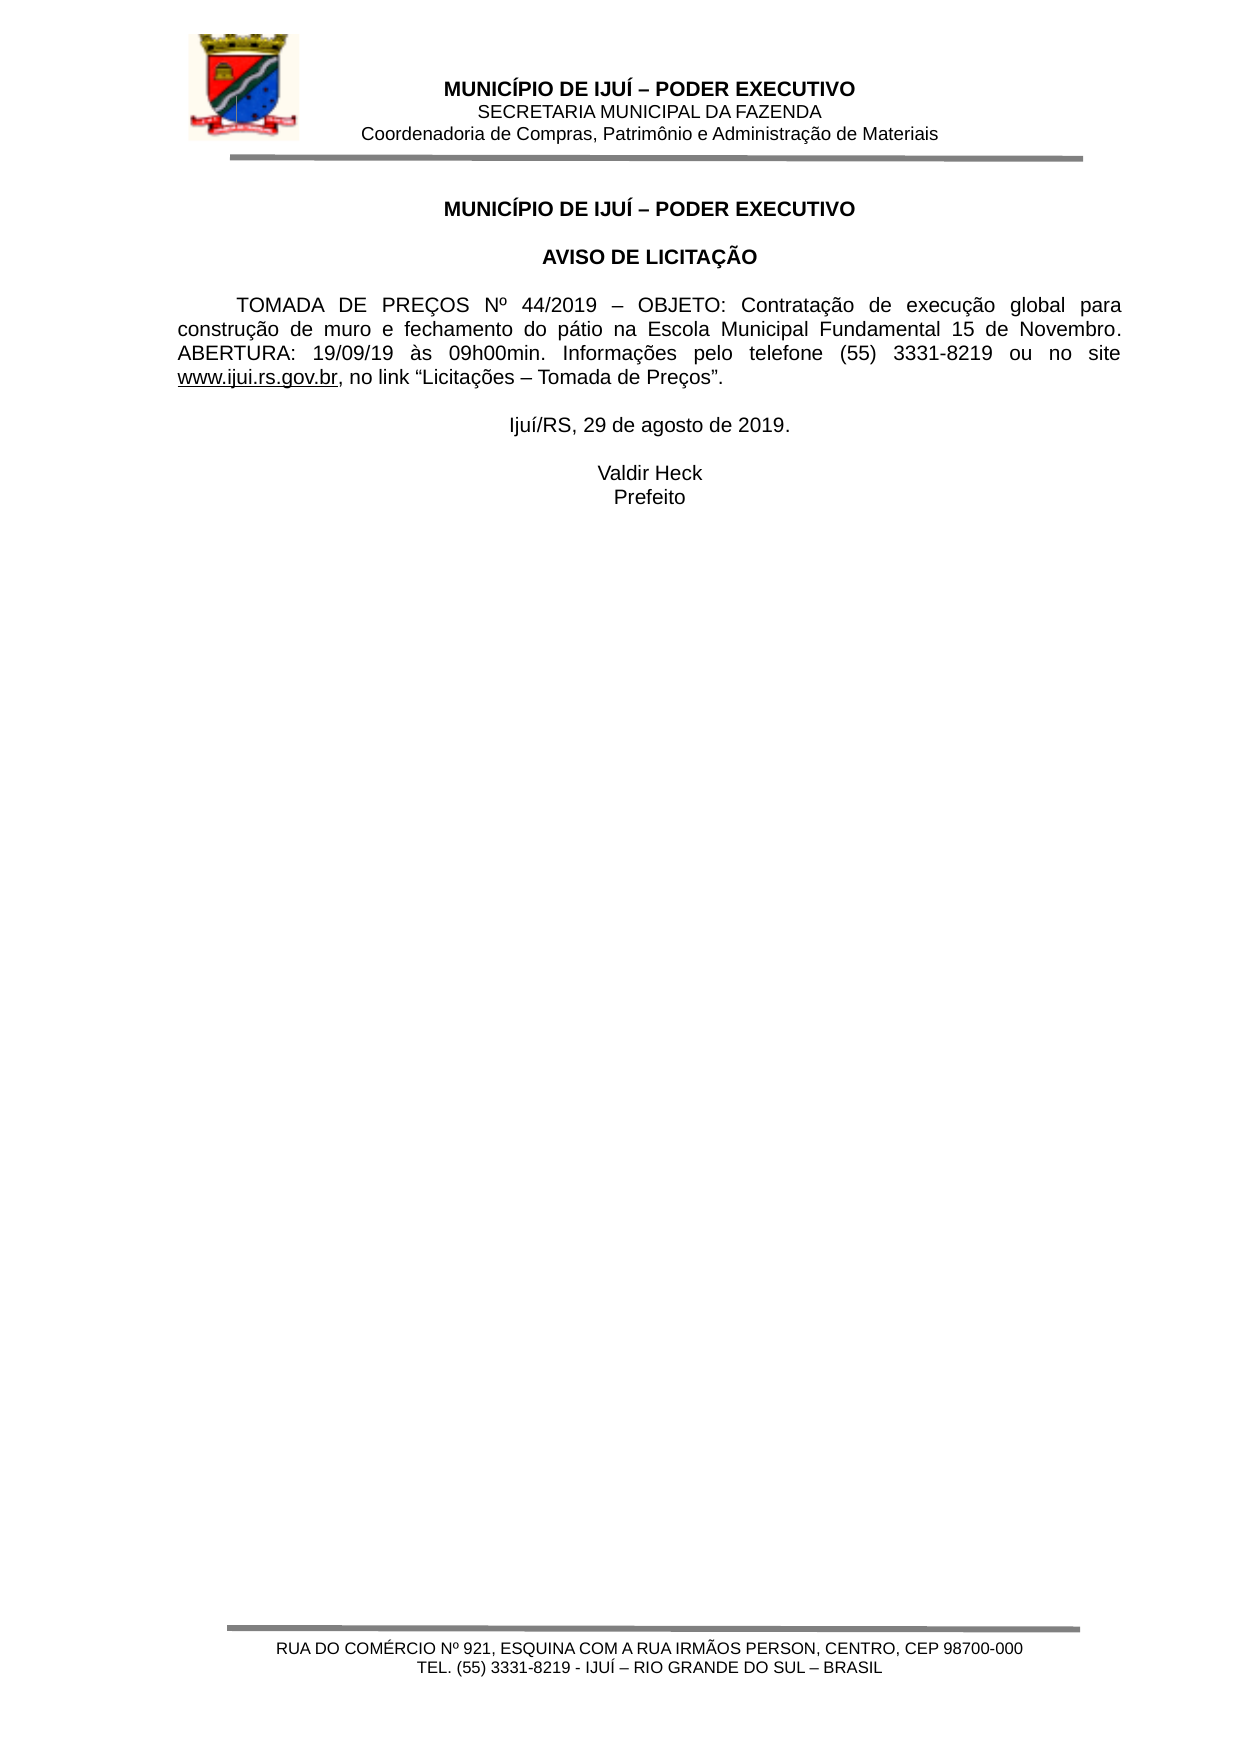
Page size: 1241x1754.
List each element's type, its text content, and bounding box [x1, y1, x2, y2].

text Prefeito [177, 485, 1122, 509]
text TOMADA DE PREÇOS Nº 44/2019 – OBJETO: Contratação de execução global para construção de muro e fechamento do pátio na Escola Municipal Fundamental 15 de Novembro. ABERTURA: 19/09/19 às 09h00min. Informações pelo telefone (55) 3331-8219 ou no site www.ijui.rs.gov.br, no link “Licitações – Tomada de Preços”. [177, 293, 1122, 389]
text Valdir Heck [177, 461, 1122, 485]
picture [187, 34, 300, 143]
text AVISO DE LICITAÇÃO [177, 245, 1122, 269]
text MUNICÍPIO DE IJUÍ – PODER EXECUTIVO [177, 197, 1122, 221]
text Ijuí/RS, 29 de agosto de 2019. [177, 413, 1122, 437]
